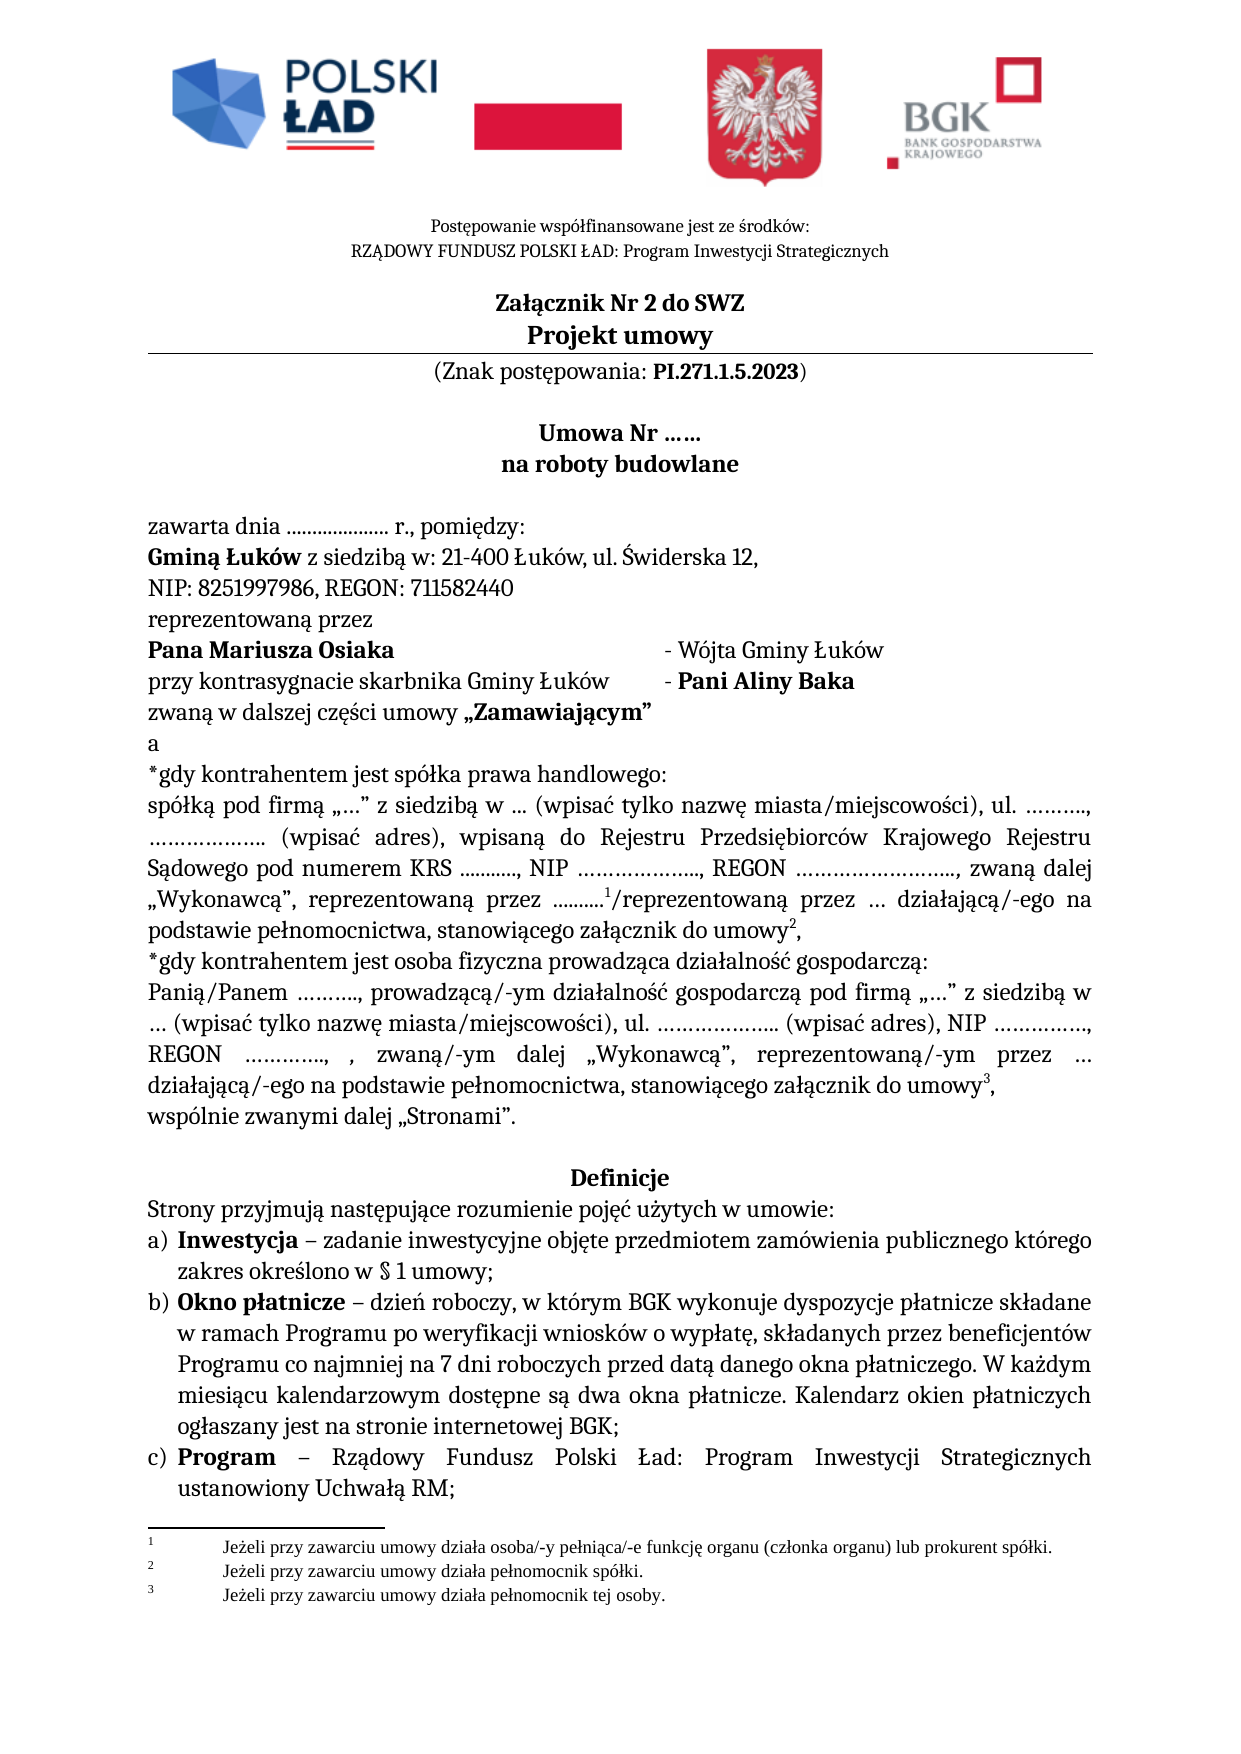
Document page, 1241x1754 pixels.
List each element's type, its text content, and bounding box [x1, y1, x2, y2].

text a [148, 729, 1093, 758]
text Załącznik Nr 2 do SWZ [148, 289, 1093, 318]
text Strony przyjmują następujące rozumienie pojęć użytych w umowie: [148, 1195, 1093, 1224]
text Definicje [148, 1164, 1093, 1193]
picture [147, 42, 1093, 191]
list Program – Rządowy Fundusz Polski Ład: Program Inwestycji Strategicznych ustanowiony Uchwałą RM; [148, 1443, 1093, 1503]
text Pana Mariusza Osiaka - Wójta Gminy Łuków [148, 636, 1093, 665]
text wspólnie zwanymi dalej „Stronami”. [148, 1102, 1093, 1131]
text Projekt umowy [148, 320, 1093, 353]
text Panią/Panem ………., prowadzącą/-ym działalność gospodarczą pod firmą „…” z siedzibą w … (wpisać tylko nazwę miasta/miejscowości), ul. ……………….. (wpisać adres), NIP ……………, REGON …………., , zwaną/-ym dalej „Wykonawcą”, reprezentowaną/-ym przez … działającą/-ego na podstawie pełnomocnictwa, stanowiącego załącznik do umowy, [148, 978, 1093, 1099]
text przy kontrasygnacie skarbnika Gminy Łuków - Pani Aliny Baka [148, 667, 1093, 696]
text Umowa Nr …… [148, 419, 1093, 448]
list Inwestycja – zadanie inwestycyjne objęte przedmiotem zamówienia publicznego którego zakres określono w § 1 umowy; [148, 1226, 1093, 1286]
text (Znak postępowania: PI.271.1.5.2023) [148, 357, 1093, 386]
text Gminą Łuków z siedzibą w: 21-400 Łuków, ul. Świderska 12, [148, 543, 1093, 572]
text NIP: 8251997986, REGON: 711582440 [148, 574, 1093, 603]
list Okno płatnicze – dzień roboczy, w którym BGK wykonuje dyspozycje płatnicze składane w ramach Programu po weryfikacji wniosków o wypłatę, składanych przez beneficjentów Programu co najmniej na 7 dni roboczych przed datą danego okna płatniczego. W każdym miesiącu kalendarzowym dostępne są dwa okna płatnicze. Kalendarz okien płatniczych ogłaszany jest na stronie internetowej BGK; [148, 1288, 1093, 1441]
text zawarta dnia .................... r., pomiędzy: [148, 512, 1093, 541]
text zwaną w dalszej części umowy „Zamawiającym” [148, 698, 1093, 727]
text reprezentowaną przez [148, 605, 1093, 634]
text na roboty budowlane [148, 450, 1093, 479]
text spółką pod firmą „…” z siedzibą w ... (wpisać tylko nazwę miasta/miejscowości), ul. ………., ………………. (wpisać adres), wpisaną do Rejestru Przedsiębiorców Krajowego Rejestru Sądowego pod numerem KRS ..........., NIP ……………….., REGON …………………….., zwaną dalej „Wykonawcą”, reprezentowaną przez ........../reprezentowaną przez … działającą/-ego na podstawie pełnomocnictwa, stanowiącego załącznik do umowy, [148, 791, 1093, 944]
text *gdy kontrahentem jest osoba fizyczna prowadząca działalność gospodarczą: [148, 947, 1093, 975]
text *gdy kontrahentem jest spółka prawa handlowego: [148, 760, 1093, 789]
